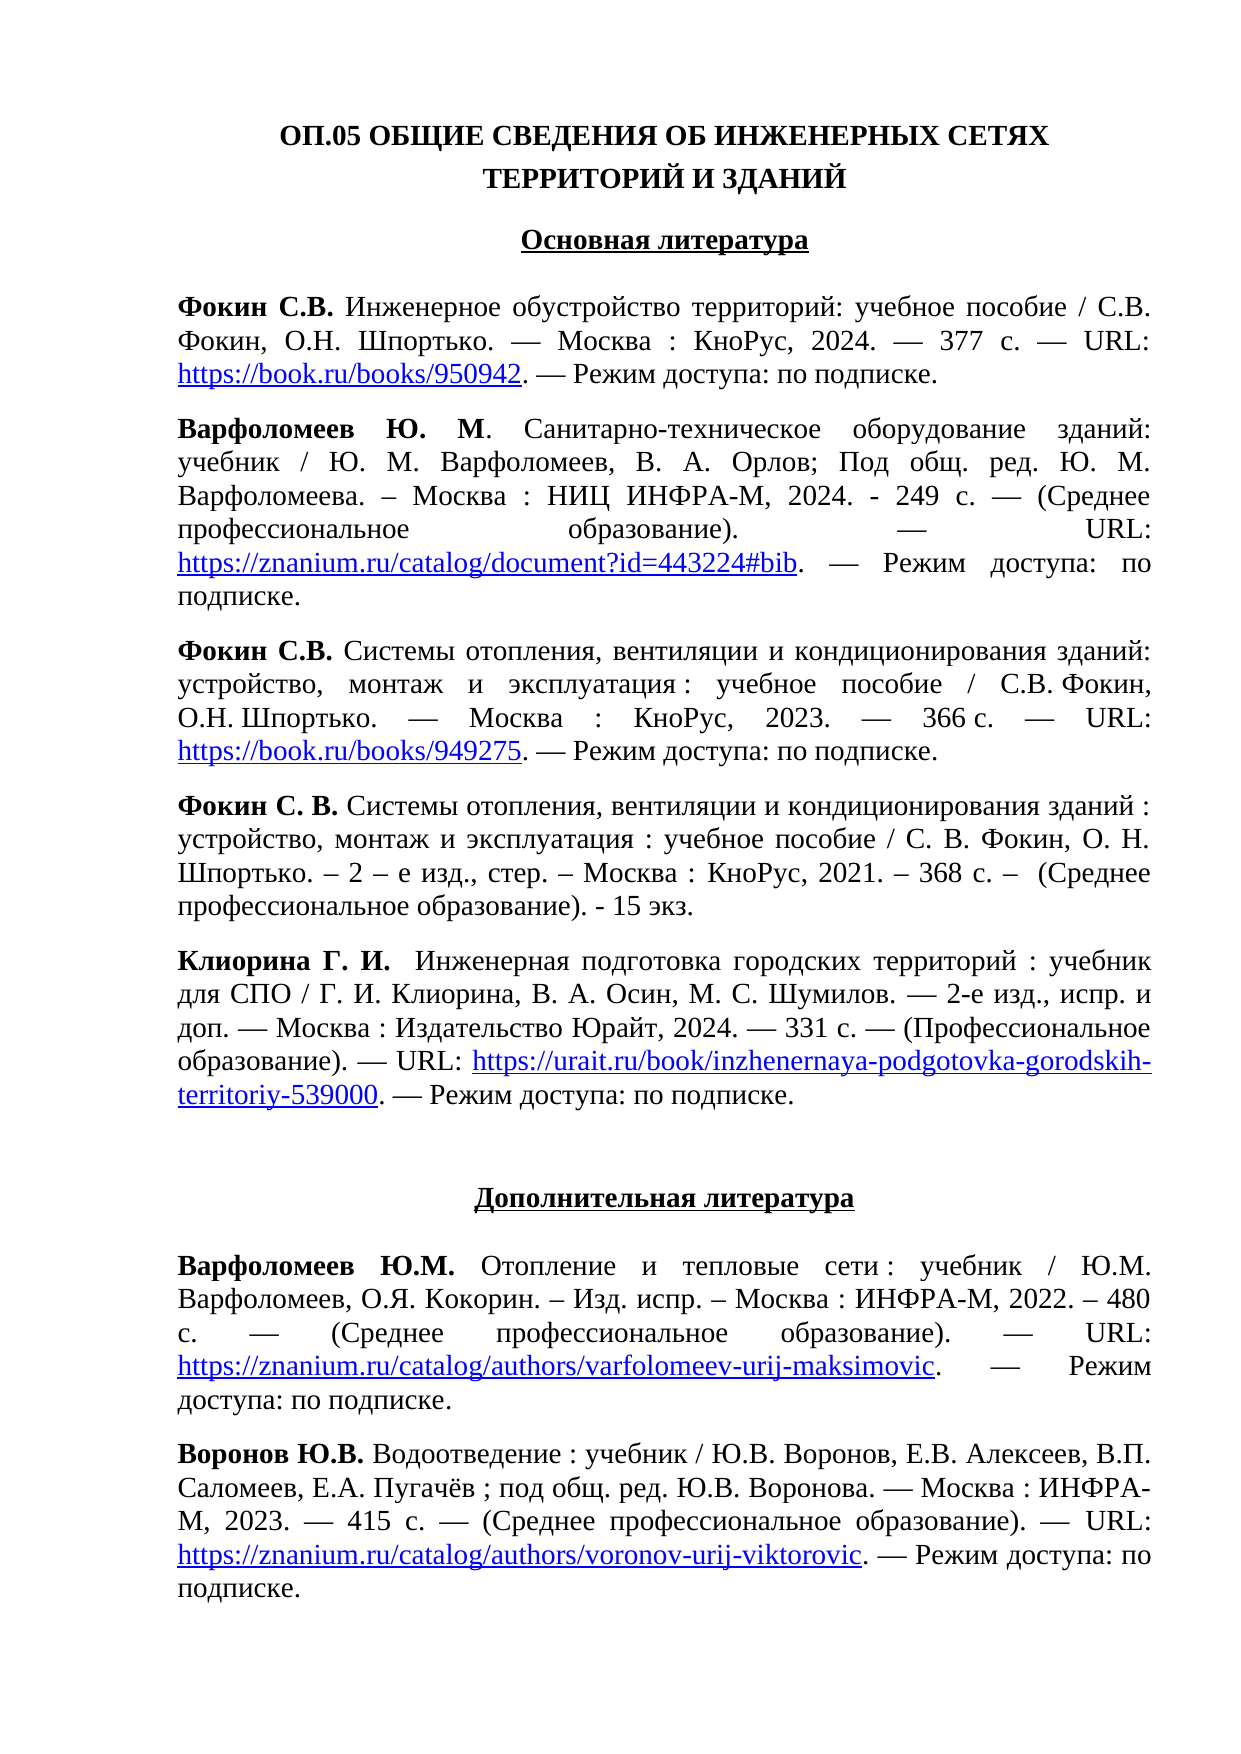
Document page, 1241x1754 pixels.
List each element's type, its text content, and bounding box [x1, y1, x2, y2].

text ОП.05 ОБЩИЕ СВЕДЕНИЯ ОБ ИНЖЕНЕРНЫХ СЕТЯХ ТЕРРИТОРИЙ И ЗДАНИЙ [177, 118, 1152, 196]
text Воронов Ю.В. Водоотведение : учебник / Ю.В. Воронов, Е.В. Алексеев, В.П. Саломеев, Е.А. Пугачёв ; под общ. ред. Ю.В. Воронова. — Москва : ИНФРА-М, 2023. — 415 с. — (Среднее профессиональное образование). — URL: https://znanium.ru/catalog/authors/voronov-urij-viktorovic. — Режим доступа: по подписке. [177, 1503, 1152, 1604]
text Дополнительная литература [177, 1181, 1152, 1214]
text Варфоломеев Ю. М. Санитарно-техническое оборудование зданий: учебник / Ю. М. Варфоломеев, В. А. Орлов; Под общ. ред. Ю. М. Варфоломеева. – Москва : НИЦ ИНФРА-М, 2024. - 249 с. — (Среднее профессиональное образование). — URL: https://znanium.ru/catalog/document?id=443224#bib. — Режим доступа: по подписке. [177, 511, 1152, 612]
text Фокин С.В. Инженерное обустройство территорий: учебное пособие / С.В. Фокин, О.Н. Шпортько. — Москва : КноРус, 2024. — 377 с. — URL: https://book.ru/books/950942. — Режим доступа: по подписке. [177, 289, 1152, 390]
text Варфоломеев Ю.М. Отопление и тепловые сети : учебник / Ю.М. Варфоломеев, О.Я. Кокорин. – Изд. испр. – Москва : ИНФРA-М, 2022. – 480 с. — (Среднее профессиональное образование). — URL: https://znanium.ru/catalog/authors/varfolomeev-urij-maksimovic. — Режим доступа: по подписке. [177, 1315, 1152, 1415]
text Фокин С.В. Системы отопления, вентиляции и кондиционирования зданий: устройство, монтаж и эксплуатация : учебное пособие / С.В. Фокин, О.Н. Шпортько. — Москва : КноРус, 2023. — 366 с. — URL: https://book.ru/books/949275. — Режим доступа: по подписке. [177, 700, 1152, 767]
text Фокин С. В. Системы отопления, вентиляции и кондиционирования зданий : устройство, монтаж и эксплуатация : учебное пособие / С. В. Фокин, О. Н. Шпортько. – 2 – е изд., стер. – Москва : КноРус, 2021. – 368 с. – (Среднее профессиональное образование). - 15 экз. [177, 788, 1152, 922]
text Основная литература [177, 222, 1152, 256]
text Клиорина Г. И. Инженерная подготовка городских территорий : учебник для СПО / Г. И. Клиорина, В. А. Осин, М. С. Шумилов. — 2-е изд., испр. и доп. — Москва : Издательство Юрайт, 2024. — 331 с. — (Профессиональное образование). — URL: https://urait.ru/book/inzhenernaya-podgotovka-gorodskih-territoriy-539000. — Режим доступа: по подписке. [177, 943, 1152, 1111]
